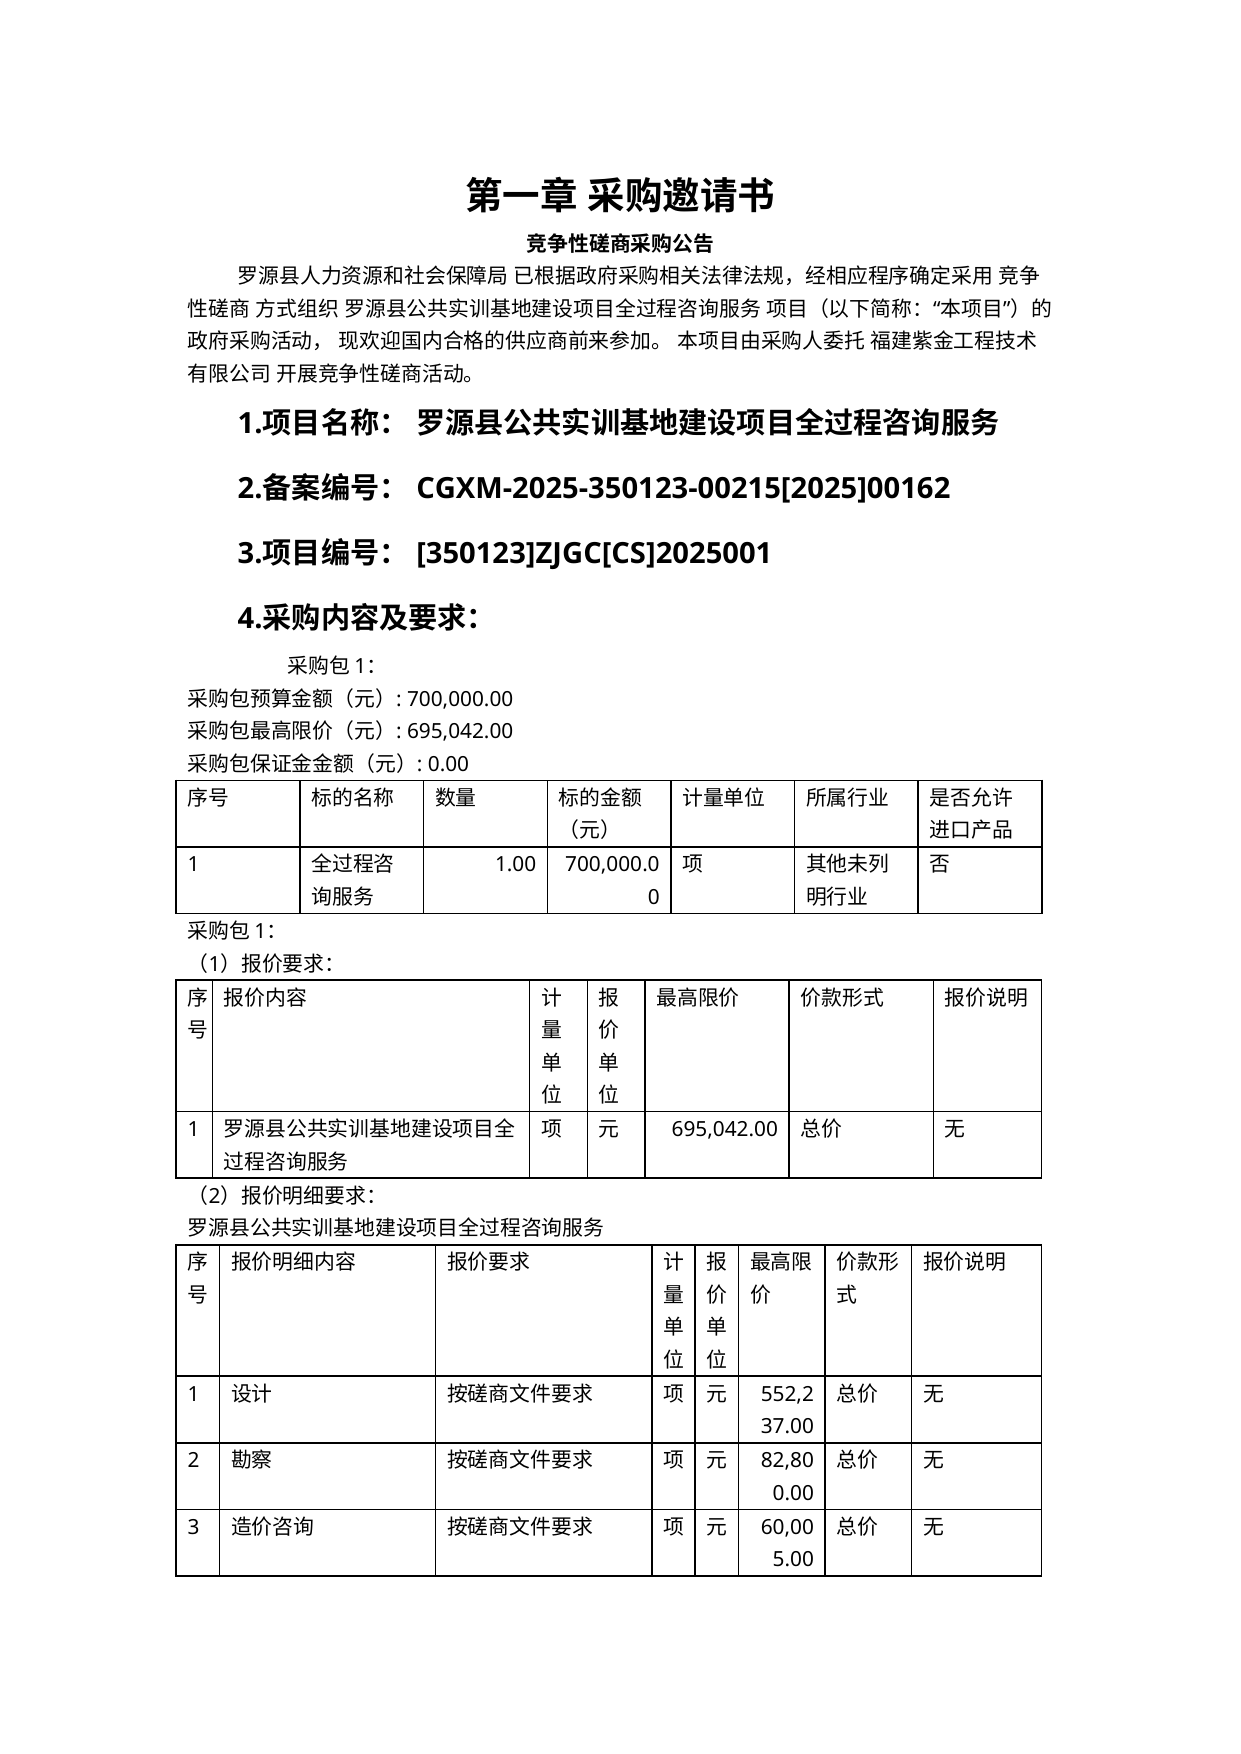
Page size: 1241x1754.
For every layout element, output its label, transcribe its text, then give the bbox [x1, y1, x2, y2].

table_cell 按磋商文件要求 [436, 1444, 651, 1508]
text 采购包最高限价（元）: 695,042.00 [187, 714, 1053, 747]
table_header 报价说明 [934, 981, 1041, 1111]
table_header 最高限价 [739, 1246, 824, 1375]
table_header 价款形式 [790, 981, 933, 1111]
text 3.项目编号： [350123]ZJGC[CS]2025001 [187, 519, 1053, 584]
table_cell 1 [177, 1112, 212, 1177]
table_header 报价明细内容 [220, 1246, 435, 1375]
table_header 是否允许进口产品 [919, 781, 1041, 846]
table_cell 项 [653, 1377, 694, 1442]
text （2）报价明细要求： [187, 1179, 1053, 1211]
table_header 计量单位 [653, 1246, 694, 1375]
text 采购包预算金额（元）: 700,000.00 [187, 682, 1053, 714]
table_cell 82,800.00 [739, 1444, 824, 1508]
table_cell 总价 [790, 1112, 933, 1177]
table_header 标的金额 （元） [548, 781, 670, 846]
table_header 报价要求 [436, 1246, 651, 1375]
text 竞争性磋商采购公告 [187, 227, 1053, 259]
text （1）报价要求： [187, 947, 1053, 979]
table_cell 总价 [826, 1444, 911, 1508]
table_cell 1.00 [424, 848, 547, 913]
table_header 所属行业 [795, 781, 917, 846]
table_cell 1 [177, 848, 299, 913]
table_cell 元 [696, 1377, 738, 1442]
text 采购包保证金金额（元）: 0.00 [187, 747, 1053, 779]
table_header 最高限价 [646, 981, 788, 1111]
table_header 报价单位 [588, 981, 644, 1111]
table_cell 元 [696, 1510, 738, 1575]
table_header 序号 [177, 981, 212, 1111]
text 4.采购内容及要求： [187, 584, 1053, 649]
table_cell 全过程咨询服务 [301, 848, 423, 913]
text 采购包1： [187, 914, 1053, 947]
text 第一章 采购邀请书 [187, 162, 1053, 227]
table_cell 项 [653, 1444, 694, 1508]
table_cell 勘察 [220, 1444, 435, 1508]
text 罗源县公共实训基地建设项目全过程咨询服务 [187, 1211, 1053, 1244]
table_cell 60,005.00 [739, 1510, 824, 1575]
table_cell 否 [919, 848, 1041, 913]
table_cell 项 [672, 848, 794, 913]
table_cell 无 [934, 1112, 1041, 1177]
table_cell 552,237.00 [739, 1377, 824, 1442]
table_cell 总价 [826, 1510, 911, 1575]
text 采购包1： [187, 649, 1053, 682]
table_header 序号 [177, 781, 299, 846]
table_cell 其他未列明行业 [795, 848, 917, 913]
table_header 计量单位 [530, 981, 587, 1111]
table_cell 按磋商文件要求 [436, 1510, 651, 1575]
table_header 价款形式 [826, 1246, 911, 1375]
table_cell 造价咨询 [220, 1510, 435, 1575]
table_cell 设计 [220, 1377, 435, 1442]
text 1.项目名称： 罗源县公共实训基地建设项目全过程咨询服务 [187, 389, 1053, 454]
table_cell 按磋商文件要求 [436, 1377, 651, 1442]
table_cell 元 [588, 1112, 644, 1177]
table_cell 罗源县公共实训基地建设项目全过程咨询服务 [213, 1112, 529, 1177]
text 罗源县人力资源和社会保障局 已根据政府采购相关法律法规，经相应程序确定采用 竞争性磋商 方式组织 罗源县公共实训基地建设项目全过程咨询服务 项目（以下简称：“本项目”）的政府采购活动， 现欢迎国内合格的供应商前来参加。 本项目由采购人委托 福建紫金工程技术有限公司 开展竞争性磋商活动。 [187, 259, 1053, 389]
table_cell 1 [177, 1377, 219, 1442]
table_cell 695,042.00 [646, 1112, 788, 1177]
text 2.备案编号： CGXM-2025-350123-00215[2025]00162 [187, 454, 1053, 519]
table_cell 无 [912, 1510, 1041, 1575]
table_cell 项 [530, 1112, 587, 1177]
table_cell 无 [912, 1444, 1041, 1508]
table_header 计量单位 [672, 781, 794, 846]
table_header 标的名称 [301, 781, 423, 846]
table_cell 总价 [826, 1377, 911, 1442]
table_header 报价单位 [696, 1246, 738, 1375]
table_cell 700,000.00 [548, 848, 670, 913]
table_cell 无 [912, 1377, 1041, 1442]
table_cell 3 [177, 1510, 219, 1575]
table_cell 元 [696, 1444, 738, 1508]
table_cell 项 [653, 1510, 694, 1575]
table_header 报价内容 [213, 981, 529, 1111]
table_cell 2 [177, 1444, 219, 1508]
table_header 数量 [424, 781, 547, 846]
table_header 序号 [177, 1246, 219, 1375]
table_header 报价说明 [912, 1246, 1041, 1375]
